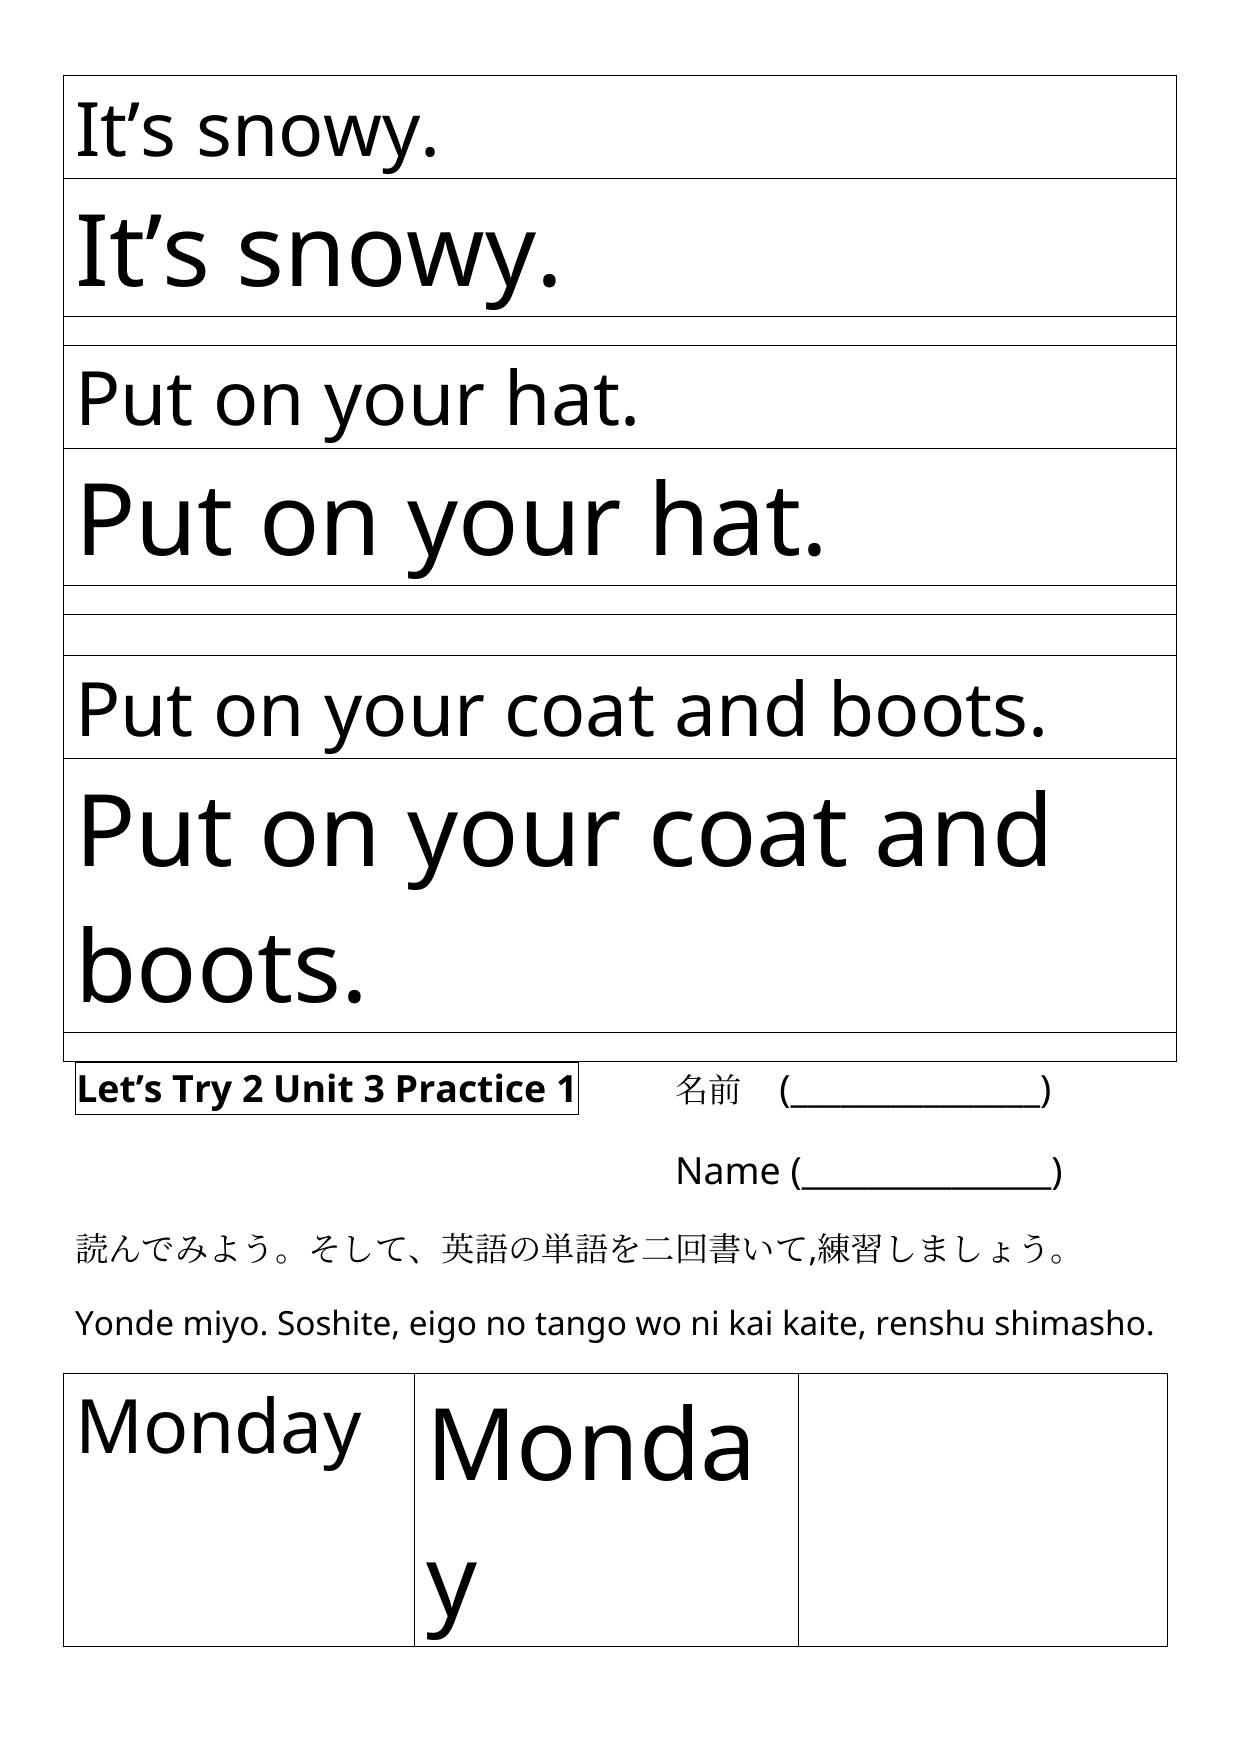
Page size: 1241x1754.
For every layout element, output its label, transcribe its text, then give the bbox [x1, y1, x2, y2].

text Name (_______________) [600, 1144, 1165, 1195]
table_cell [64, 1033, 1176, 1061]
text Yonde miyo. Soshite, eigo no tango wo ni kai kaite, renshu shimasho. [75, 1299, 1165, 1345]
table_cell [64, 317, 1176, 344]
text Let’s Try 2 Unit 3 Practice 1 名前 (_______________) [76, 1063, 578, 1114]
table_cell Put on your coat and boots. [64, 759, 1176, 1032]
table_cell Put on your hat. [64, 346, 1176, 448]
table_cell [64, 586, 1176, 614]
table_cell Put on your coat and boots. [64, 656, 1176, 758]
table_cell It’s snowy. [64, 76, 1176, 178]
table_cell [64, 615, 1176, 655]
table_cell It’s snowy. [64, 179, 1176, 316]
text Let’s Try 2 Unit 3 Practice 1 名前 (_______________) [579, 1062, 1165, 1115]
table_cell Put on your hat. [64, 449, 1176, 585]
table_header Monday [64, 1374, 414, 1646]
table_header [799, 1374, 1167, 1646]
text 読んでみよう。そして、英語の単語を二回書いて,練習しましょう。 [75, 1223, 1165, 1272]
table_header Monday [415, 1374, 798, 1646]
